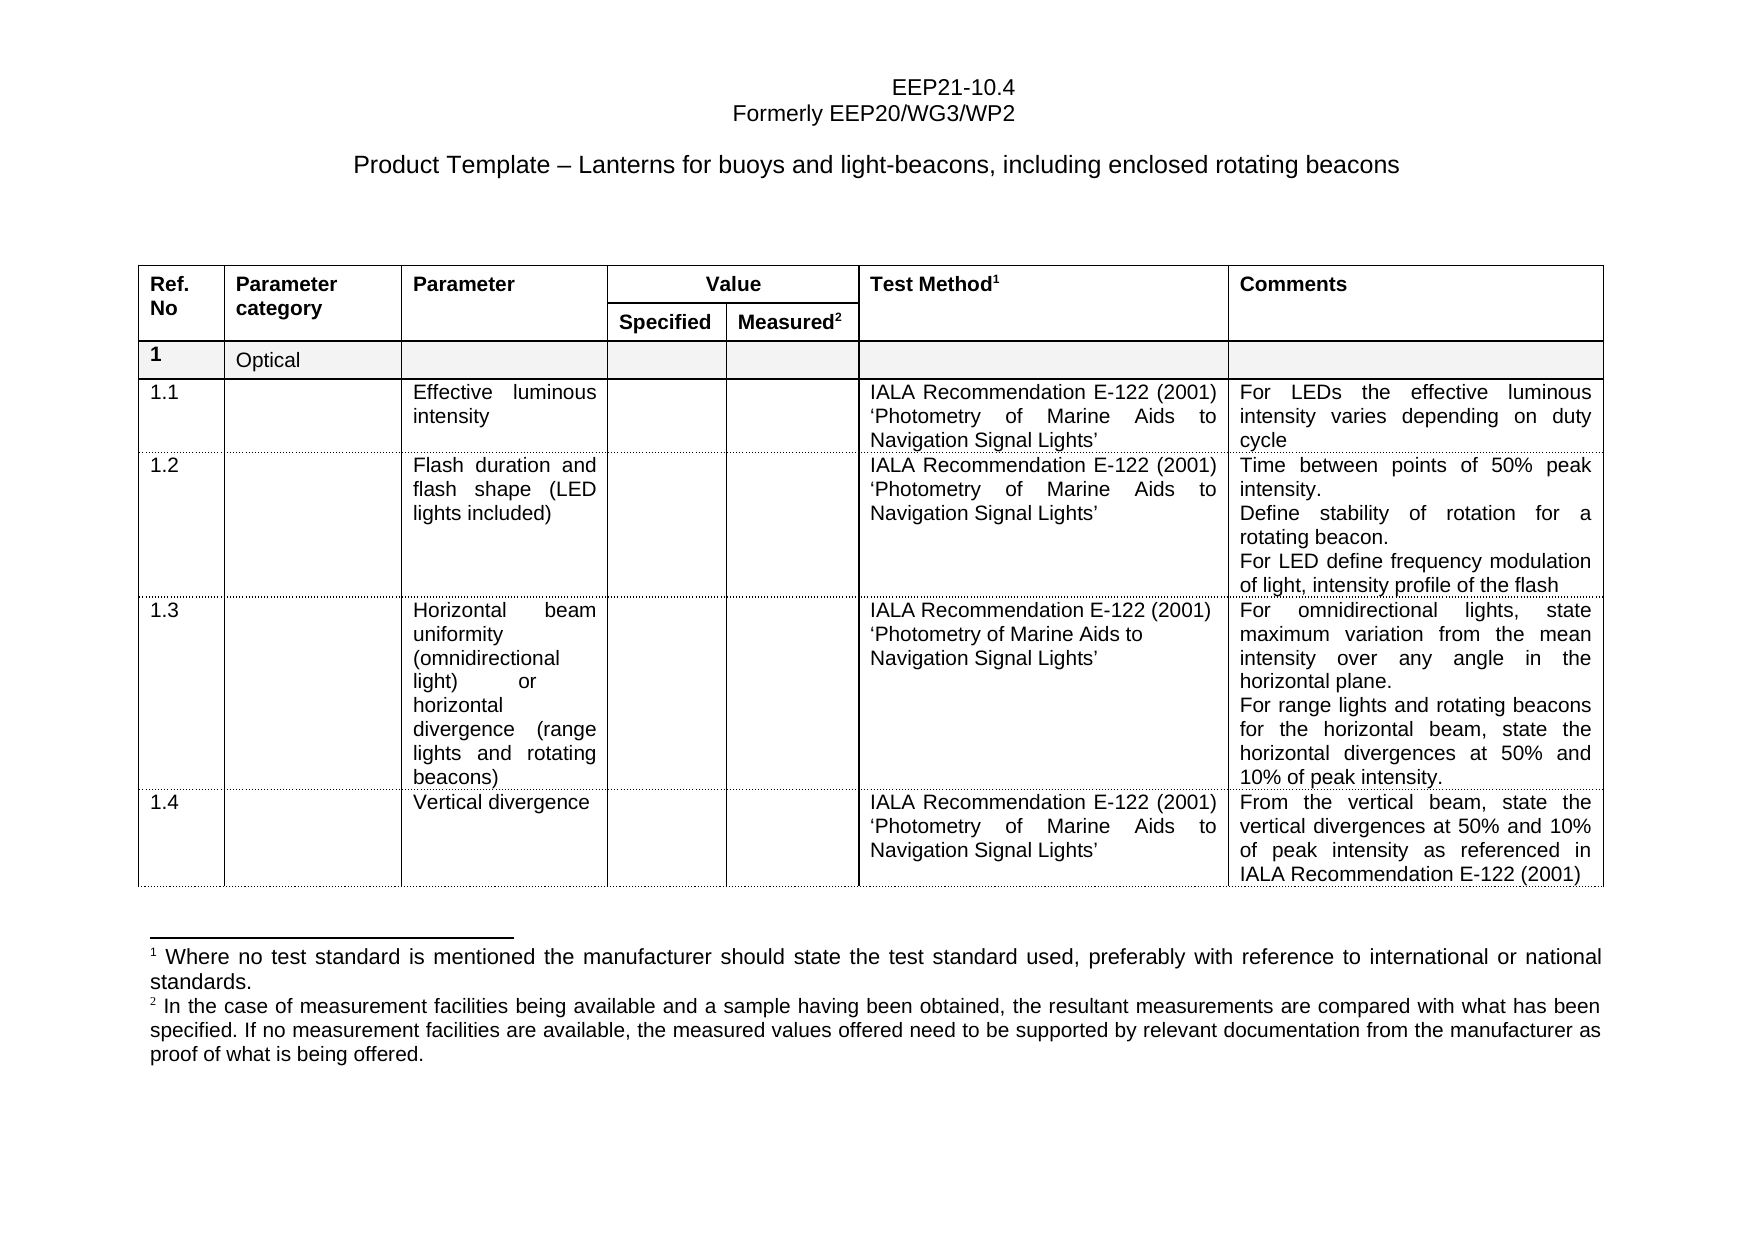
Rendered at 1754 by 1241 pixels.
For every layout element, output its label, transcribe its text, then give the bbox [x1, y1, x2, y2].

table_cell From the vertical beam, state the vertical divergences at 50% and 10% of peak intensity as referenced in IALA Recommendation E-122 (2001) [1229, 789, 1603, 886]
table_cell [860, 342, 1228, 378]
table_cell 1.4 [139, 789, 224, 886]
table_cell [225, 789, 401, 886]
table_cell IALA Recommendation E-122 (2001) ‘Photometry of Marine Aids to Navigation Signal Lights’ [860, 452, 1228, 596]
table_cell [608, 342, 726, 378]
table_cell [727, 452, 858, 596]
table_cell [727, 596, 858, 789]
table_header Comments [1229, 266, 1603, 340]
table_cell Effective luminous intensity [402, 380, 607, 452]
table_cell For LEDs the effective luminous intensity varies depending on duty cycle [1229, 380, 1603, 452]
table_header Ref. No [139, 266, 224, 340]
table_cell [402, 342, 607, 378]
table_cell IALA Recommendation E-122 (2001) ‘Photometry of Marine Aids to Navigation Signal Lights’ [860, 380, 1228, 452]
table_cell [727, 342, 858, 378]
table_header Value [608, 266, 858, 302]
table_cell Measured [727, 304, 858, 340]
table_header Parameter [402, 266, 607, 340]
table_cell IALA Recommendation E-122 (2001) ‘Photometry of Marine Aids to Navigation Signal Lights’ [860, 596, 1228, 789]
table_cell [727, 380, 858, 452]
table_cell 1 [139, 342, 224, 378]
table_header Test Method [860, 266, 1228, 340]
table_cell [727, 789, 858, 886]
table_cell 1.3 [139, 596, 224, 789]
table_cell [1229, 342, 1603, 378]
table_cell [608, 380, 726, 452]
table_cell Vertical divergence [402, 789, 607, 886]
table_cell Specified [608, 304, 726, 340]
table_cell 1.2 [139, 452, 224, 596]
table_cell IALA Recommendation E-122 (2001) ‘Photometry of Marine Aids to Navigation Signal Lights’ [860, 789, 1228, 886]
table_cell Optical [225, 342, 401, 378]
table_cell [608, 789, 726, 886]
table_cell For omnidirectional lights, state maximum variation from the mean intensity over any angle in the horizontal plane. For range lights and rotating beacons for the horizontal beam, state the horizontal divergences at 50% and 10% of peak intensity. [1229, 596, 1603, 789]
table_cell [608, 452, 726, 596]
subtitle Product Template – Lanterns for buoys and light-beacons, including enclosed rotating beacons [150, 150, 1604, 179]
table_cell Horizontal beam uniformity (omnidirectional light) or horizontal divergence (range lights and rotating beacons) [402, 596, 607, 789]
table_cell [225, 380, 401, 452]
table_cell Time between points of 50% peak intensity. Define stability of rotation for a rotating beacon. For LED define frequency modulation of light, intensity profile of the flash [1229, 452, 1603, 596]
table_cell [225, 596, 401, 789]
table_cell 1.1 [139, 380, 224, 452]
table_cell [225, 452, 401, 596]
table_header Parameter category [225, 266, 401, 340]
table_cell Flash duration and flash shape (LED lights included) [402, 452, 607, 596]
table_cell [608, 596, 726, 789]
